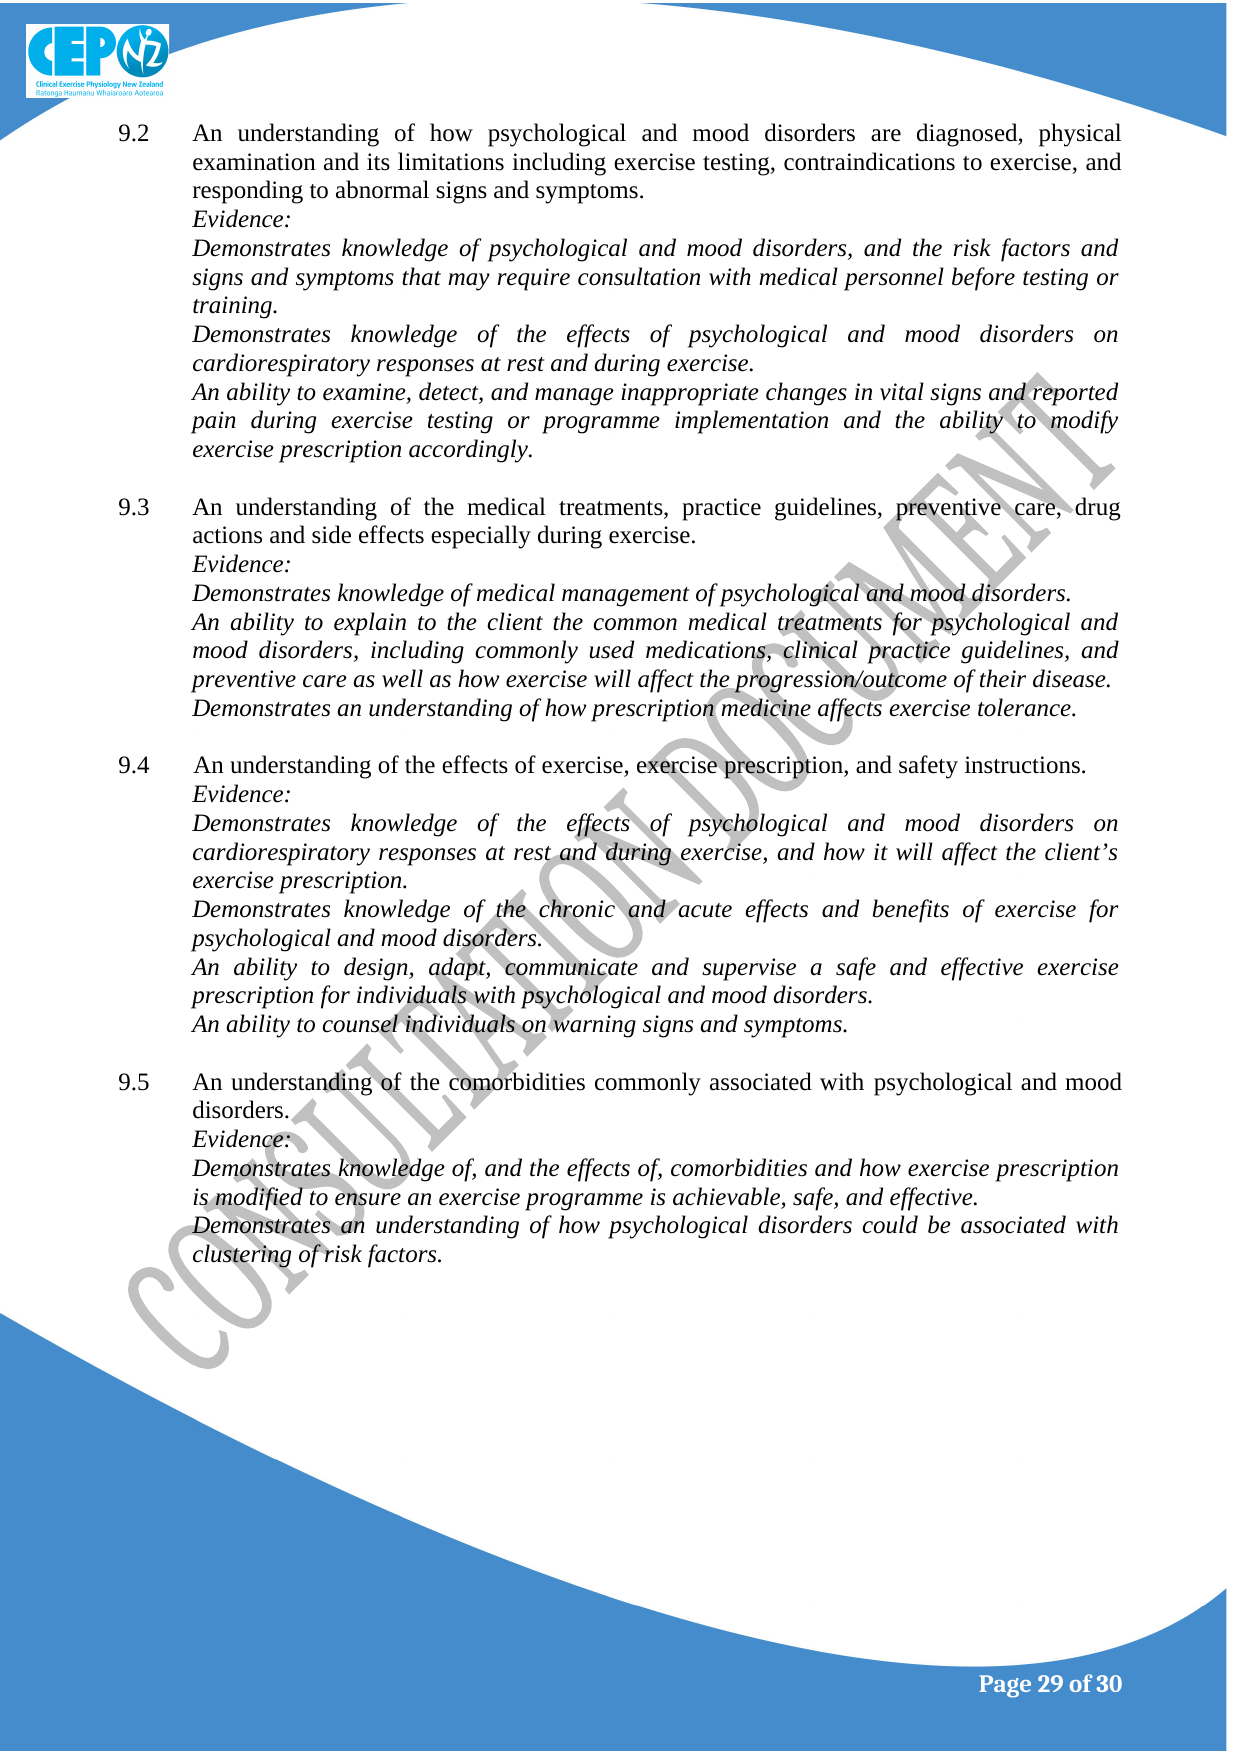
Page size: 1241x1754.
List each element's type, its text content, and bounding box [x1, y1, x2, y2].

text Demonstrates knowledge of psychological and mood disorders, and the risk factors and signs and symptoms that may require consultation with medical personnel before testing or training. [192, 233, 1122, 319]
text Demonstrates knowledge of the effects of psychological and mood disorders on cardiorespiratory responses at rest and during exercise, and how it will affect the client’s exercise prescription. [192, 808, 1122, 894]
text An ability to examine, detect, and manage inappropriate changes in vital signs and reported pain during exercise testing or programme implementation and the ability to modify exercise prescription accordingly. [192, 377, 1122, 463]
text Demonstrates knowledge of, and the effects of, comorbidities and how exercise prescription is modified to ensure an exercise programme is achievable, safe, and effective. [192, 1153, 1122, 1211]
text 9.2 An understanding of how psychological and mood disorders are diagnosed, physical examination and its limitations including exercise testing, contraindications to exercise, and responding to abnormal signs and symptoms. [118, 118, 1122, 204]
text Evidence: [192, 779, 1122, 808]
text Demonstrates an understanding of how psychological disorders could be associated with clustering of risk factors. [192, 1211, 1122, 1268]
text Evidence: [192, 204, 1122, 233]
text An ability to counsel individuals on warning signs and symptoms. [192, 1009, 1122, 1038]
text 9.4 An understanding of the effects of exercise, exercise prescription, and safety instructions. [118, 751, 1122, 779]
text An ability to explain to the client the common medical treatments for psychological and mood disorders, including commonly used medications, clinical practice guidelines, and preventive care as well as how exercise will affect the progression/outcome of their disease. [192, 607, 1122, 693]
text Demonstrates knowledge of medical management of psychological and mood disorders. [192, 578, 1122, 607]
picture [0, 3, 1227, 1751]
text An ability to design, adapt, communicate and supervise a safe and effective exercise prescription for individuals with psychological and mood disorders. [192, 952, 1122, 1009]
text Demonstrates knowledge of the chronic and acute effects and benefits of exercise for psychological and mood disorders. [192, 894, 1122, 952]
text 9.3 An understanding of the medical treatments, practice guidelines, preventive care, drug actions and side effects especially during exercise. [118, 492, 1122, 549]
text Evidence: [192, 1124, 1122, 1153]
text Evidence: [192, 549, 1122, 578]
text Demonstrates an understanding of how prescription medicine affects exercise tolerance. [192, 693, 1122, 722]
text 9.5 An understanding of the comorbidities commonly associated with psychological and mood disorders. [118, 1067, 1122, 1124]
text Demonstrates knowledge of the effects of psychological and mood disorders on cardiorespiratory responses at rest and during exercise. [192, 319, 1122, 377]
